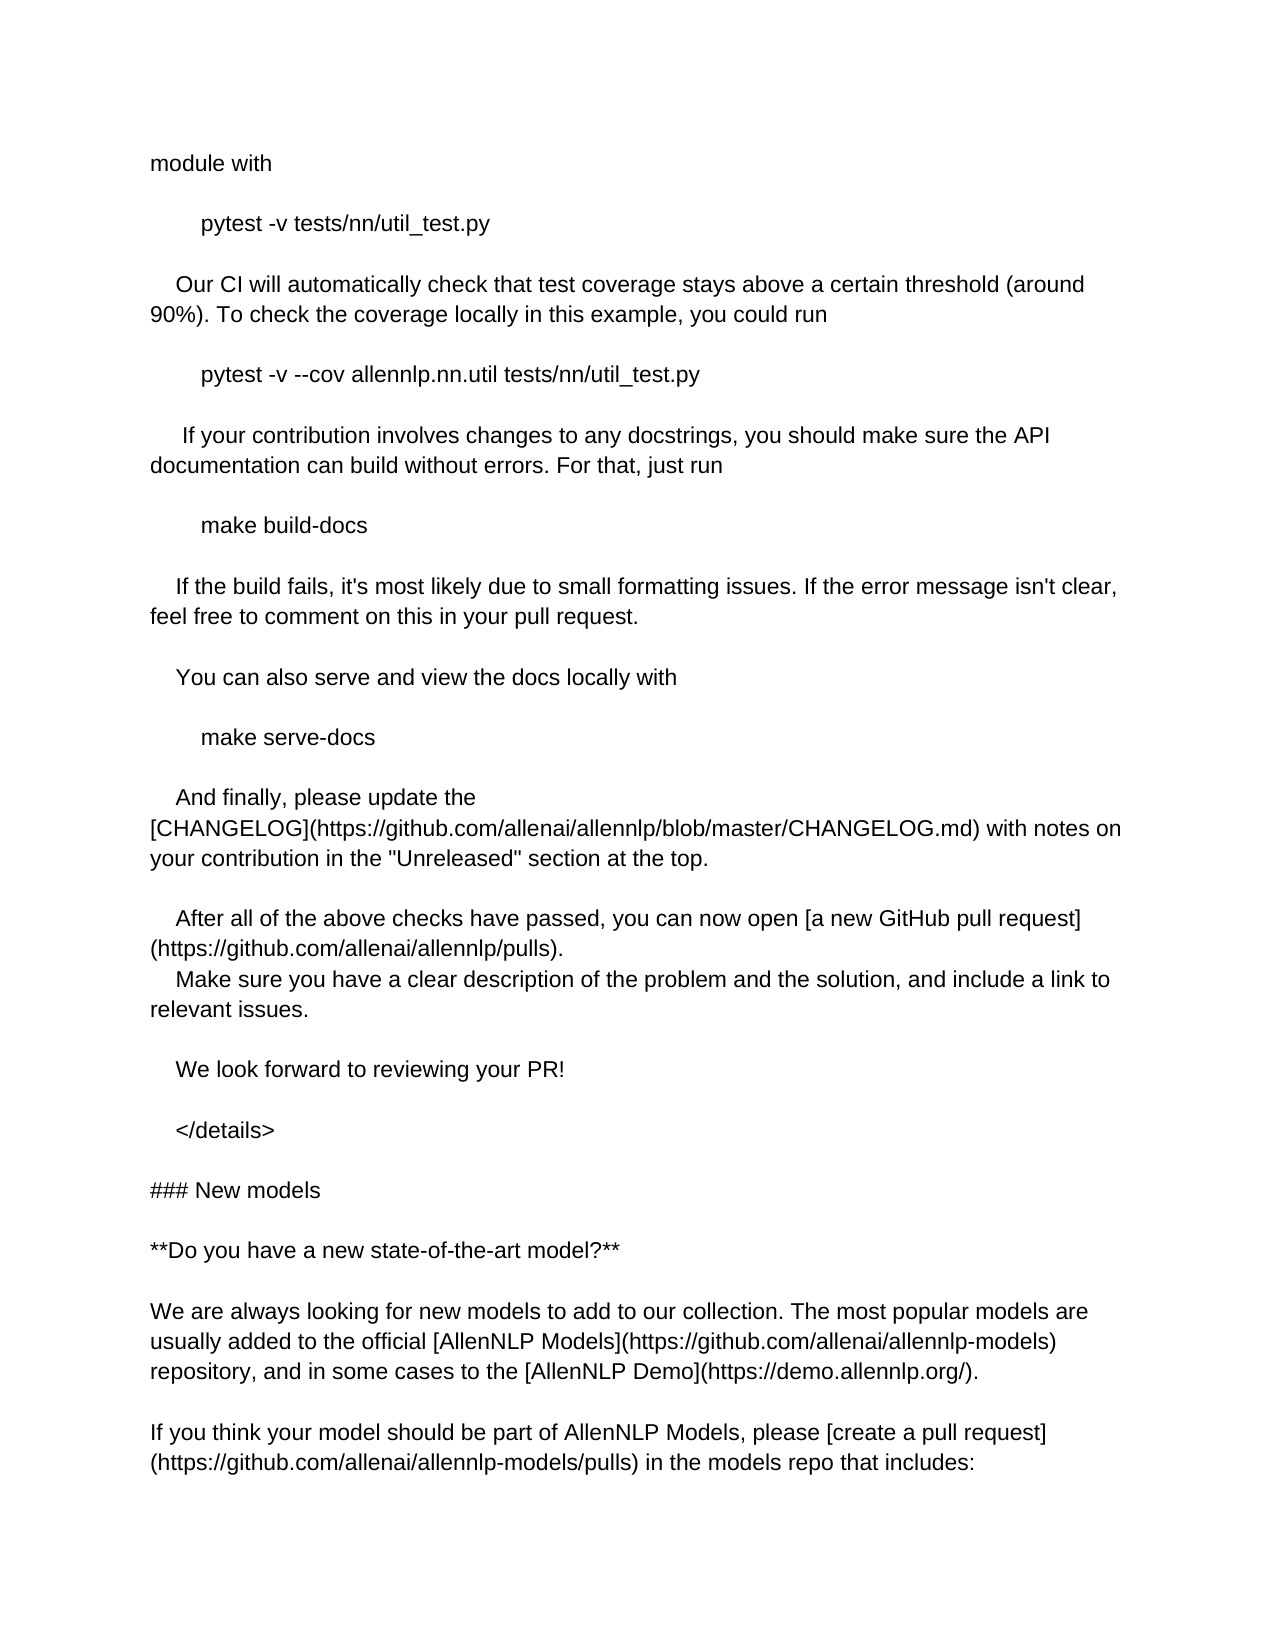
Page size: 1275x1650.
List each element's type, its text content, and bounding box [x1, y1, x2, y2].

text We look forward to reviewing your PR! [150, 1056, 1125, 1083]
text ### New models [150, 1177, 1125, 1203]
text Our CI will automatically check that test coverage stays above a certain threshold (around 90%). To check the coverage locally in this example, you could run [150, 271, 1125, 327]
text And finally, please update the [CHANGELOG](https://github.com/allenai/allennlp/blob/master/CHANGELOG.md) with notes on your contribution in the "Unreleased" section at the top. [150, 784, 1125, 871]
text pytest -v --cov allennlp.nn.util tests/nn/util_test.py [150, 361, 1125, 388]
text Make sure you have a clear description of the problem and the solution, and include a link to relevant issues. [150, 966, 1125, 1022]
text **Do you have a new state-of-the-art model?** [150, 1237, 1125, 1264]
text make build-docs [150, 512, 1125, 539]
text If you think your model should be part of AllenNLP Models, please [create a pull request](https://github.com/allenai/allennlp-models/pulls) in the models repo that includes: [150, 1419, 1125, 1475]
text If the build fails, it's most likely due to small formatting issues. If the error message isn't clear, feel free to comment on this in your pull request. [150, 573, 1125, 629]
text </details> [150, 1117, 1125, 1143]
text pytest -v tests/nn/util_test.py [150, 210, 1125, 237]
text make serve-docs [150, 724, 1125, 750]
text We are always looking for new models to add to our collection. The most popular models are usually added to the official [AllenNLP Models](https://github.com/allenai/allennlp-models) repository, and in some cases to the [AllenNLP Demo](https://demo.allennlp.org/). [150, 1298, 1125, 1385]
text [150, 150, 1125, 176]
text If your contribution involves changes to any docstrings, you should make sure the API documentation can build without errors. For that, just run [150, 422, 1125, 478]
text You can also serve and view the docs locally with [150, 663, 1125, 690]
text After all of the above checks have passed, you can now open [a new GitHub pull request](https://github.com/allenai/allennlp/pulls). [150, 905, 1125, 962]
